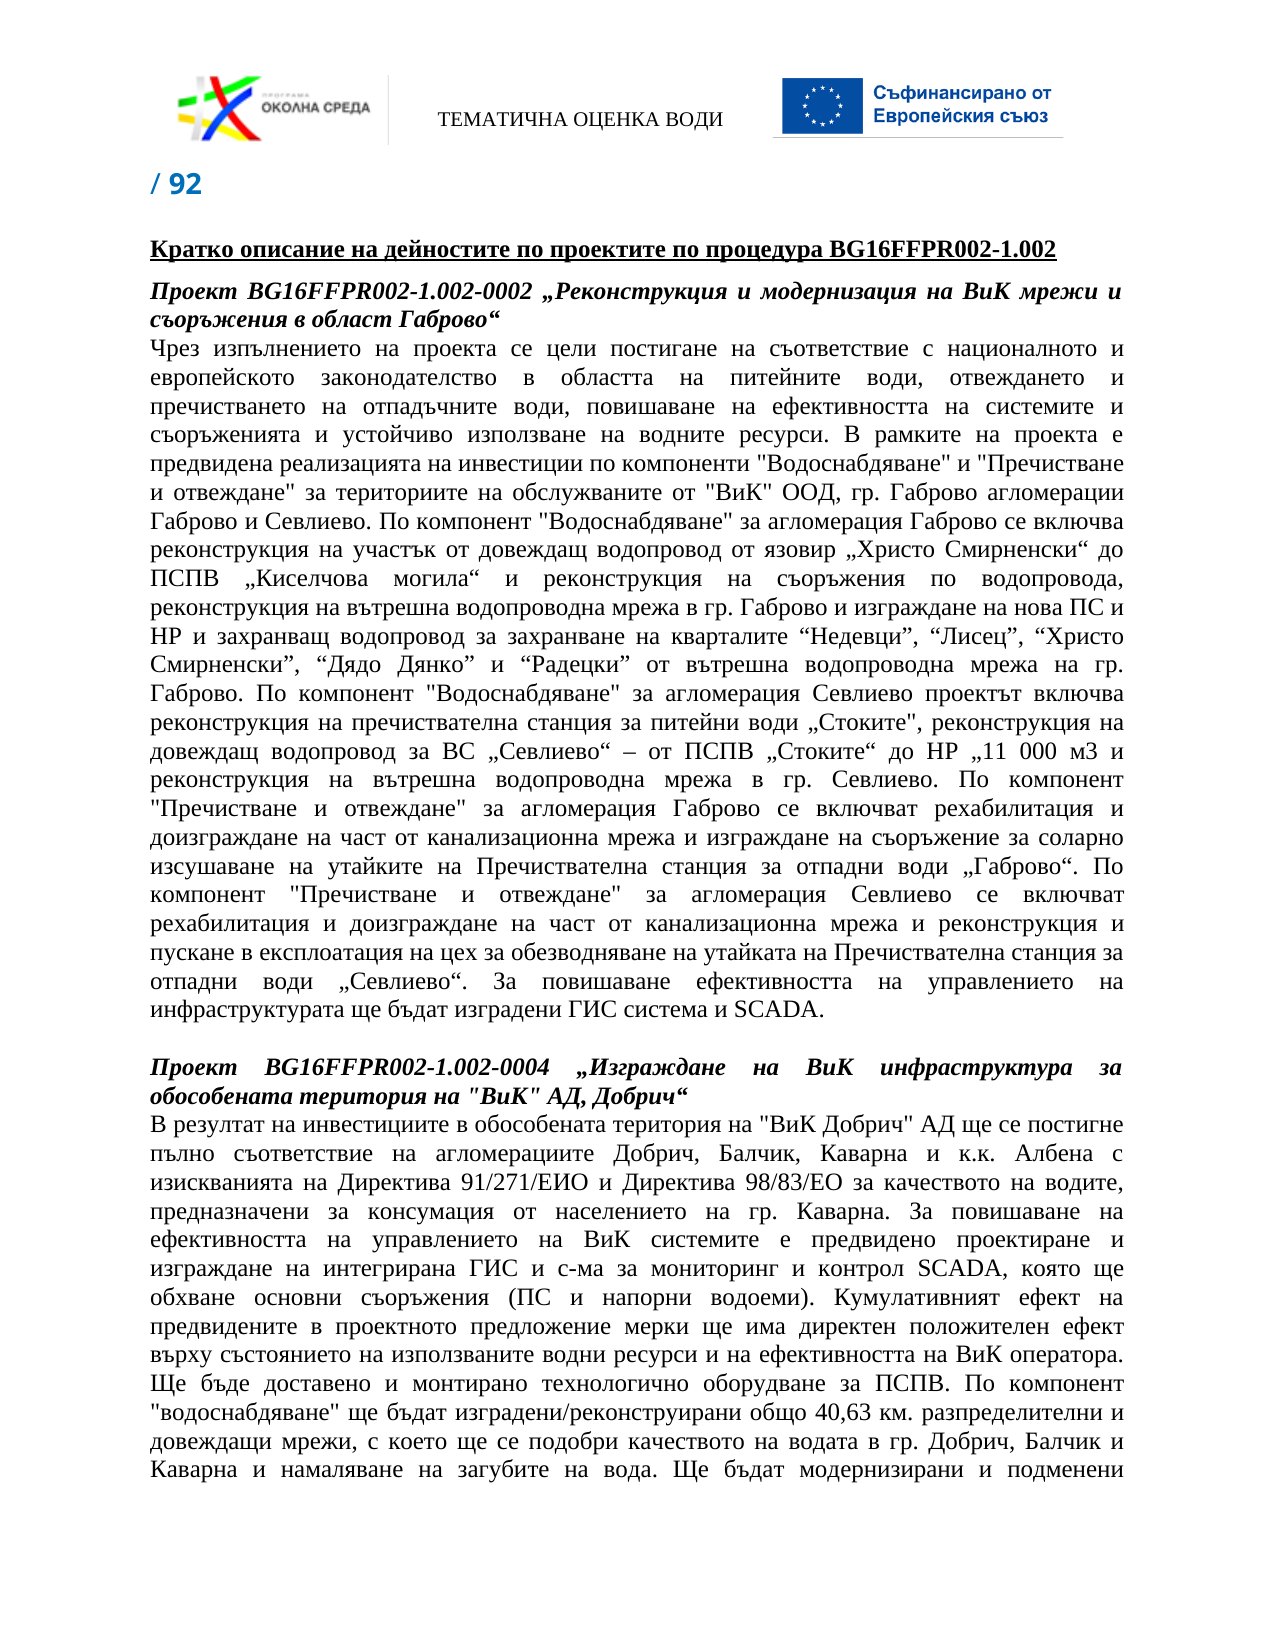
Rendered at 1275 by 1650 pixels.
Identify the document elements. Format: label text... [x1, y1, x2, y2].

text Кратко описание на дейностите по проектите по процедура BG16FFPR002-1.002 [150, 234, 1125, 263]
picture [772, 75, 1064, 138]
text Проект BG16FFPR002-1.002-0002 „Реконструкция и модернизация на ВиК мрежи и съоръжения в област Габрово“ [150, 276, 1125, 333]
text Чрез изпълнението на проекта се цели постигане на съответствие с националното и европейското законодателство в областта на питейните води, отвеждането и пречистването на отпадъчните води, повишаване на ефективността на системите и съоръженията и устойчиво използване на водните ресурси. В рамките на проекта е предвидена реализацията на инвестиции по компоненти "Водоснабдяване" и "Пречистване и отвеждане" за териториите на обслужваните от "ВиК" ООД, гр. Габрово агломерации Габрово и Севлиево. По компонент "Водоснабдяване" за агломерация Габрово се включва реконструкция на участък от довеждащ водопровод от язовир „Христо Смирненски“ до ПСПВ „Киселчова могила“ и реконструкция на съоръжения по водопровода, реконструкция на вътрешна водопроводна мрежа в гр. Габрово и изграждане на нова ПС и НР и захранващ водопровод за захранване на кварталите “Недевци”, “Лисец”, “Христо Смирненски”, “Дядо Дянко” и “Радецки” от вътрешна водопроводна мрежа на гр. Габрово. По компонент "Водоснабдяване" за агломерация Севлиево проектът включва реконструкция на пречиствателна станция за питейни води „Стоките", реконструкция на довеждащ водопровод за ВС „Севлиево“ – от ПСПВ „Стоките“ до НР „11 000 м3 и реконструкция на вътрешна водопроводна мрежа в гр. Севлиево. По компонент "Пречистване и отвеждане" за агломерация Габрово се включват рехабилитация и доизграждане на част от канализационна мрежа и изграждане на съоръжение за соларно изсушаване на утайките на Пречиствателна станция за отпадни води „Габрово“. По компонент "Пречистване и отвеждане" за агломерация Севлиево се включват рехабилитация и доизграждане на част от канализационна мрежа и реконструкция и пускане в експлоатация на цех за обезводняване на утайката на Пречиствателна станция за отпадни води „Севлиево“. За повишаване ефективността на управлението на инфраструктурата ще бъдат изградени ГИС система и SCADA. [150, 333, 1125, 1023]
text Проект BG16FFPR002-1.002-0004 „Изграждане на ВиК инфраструктура за обособената територия на "ВиК" АД, Добрич“ [150, 1052, 1125, 1109]
picture [161, 75, 390, 145]
